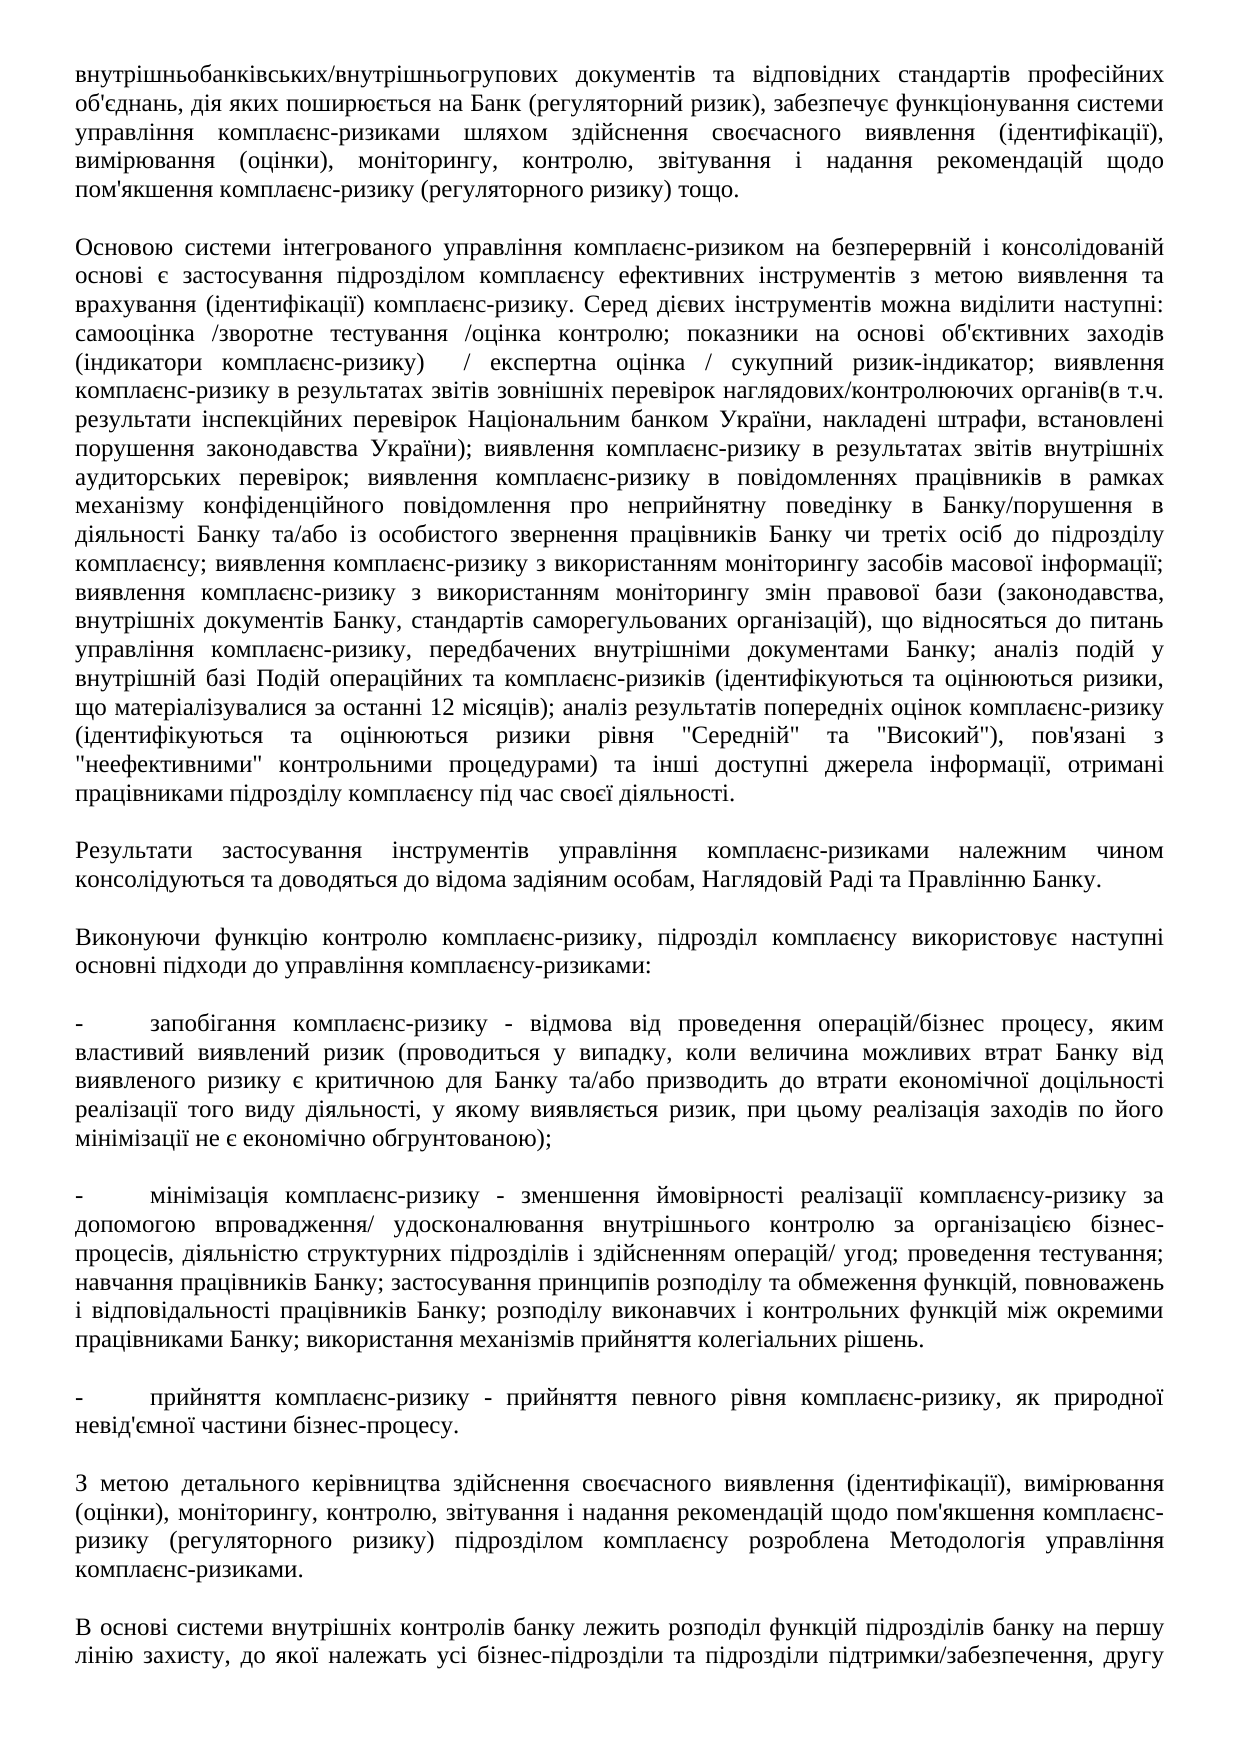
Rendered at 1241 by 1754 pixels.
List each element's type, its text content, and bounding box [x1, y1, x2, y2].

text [75, 1612, 1165, 1669]
text Основою системи iнтегрованого управлiння комплаєнс-ризиком на безперервнiй i консолiдованiй основi є застосування пiдроздiлом комплаєнсу ефективних iнструментiв з метою виявлення та врахування (iдентифiкацiї) комплаєнс-ризику. Серед дiєвих iнструментiв можна видiлити наступнi: самооцiнка /зворотне тестування /оцiнка контролю; показники на основi об'єктивних заходiв (iндикатори комплаєнс-ризику) / експертна оцiнка / сукупний ризик-iндикатор; виявлення комплаєнс-ризику в результатах звiтiв зовнiшнiх перевiрок наглядових/контролюючих органiв(в т.ч. результати iнспекцiйних перевiрок Нацiональним банком України, накладенi штрафи, встановленi порушення законодавства України); виявлення комплаєнс-ризику в результатах звiтiв внутрiшнiх аудиторських перевiрок; виявлення комплаєнс-ризику в повiдомленнях працiвникiв в рамках механiзму конфiденцiйного повiдомлення про неприйнятну поведiнку в Банку/порушення в дiяльностi Банку та/або iз особистого звернення працiвникiв Банку чи третiх осiб до пiдроздiлу комплаєнсу; виявлення комплаєнс-ризику з використанням монiторингу засобiв масової iнформацiї; виявлення комплаєнс-ризику з використанням монiторингу змiн правової бази (законодавства, внутрiшнiх документiв Банку, стандартiв саморегульованих органiзацiй), що вiдносяться до питань управлiння комплаєнс-ризику, передбачених внутрiшнiми документами Банку; аналiз подiй у внутрiшнiй базi Подiй операцiйних та комплаєнс-ризикiв (iдентифiкуються та оцiнюються ризики, що матерiалiзувалися за останнi 12 мiсяцiв); аналiз результатiв попереднiх оцiнок комплаєнс-ризику (iдентифiкуються та оцiнюються ризики рiвня "Середнiй" та "Високий"), пов'язанi з "неефективними" контрольними процедурами) та iншi доступнi джерела iнформацiї, отриманi працiвниками пiдроздiлу комплаєнсу пiд час своєї дiяльностi. [75, 232, 1165, 807]
text З метою детального керiвництва здiйснення своєчасного виявлення (iдентифiкацiї), вимiрювання (оцiнки), монiторингу, контролю, звiтування i надання рекомендацiй щодо пом'якшення комплаєнс-ризику (регуляторного ризику) пiдроздiлом комплаєнсу розроблена Методологiя управлiння комплаєнс-ризиками. [75, 1468, 1165, 1583]
text - запобiгання комплаєнс-ризику - вiдмова вiд проведення операцiй/бiзнес процесу, яким властивий виявлений ризик (проводиться у випадку, коли величина можливих втрат Банку вiд виявленого ризику є критичною для Банку та/або призводить до втрати економiчної доцiльностi реалiзацiї того виду дiяльностi, у якому виявляється ризик, при цьому реалiзацiя заходiв по його мiнiмiзацiї не є економiчно обгрунтованою); [75, 1008, 1165, 1152]
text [75, 59, 1165, 203]
text - мiнiмiзацiя комплаєнс-ризику - зменшення ймовiрностi реалiзацiї комплаєнсу-ризику за допомогою впровадження/ удосконалювання внутрiшнього контролю за органiзацiєю бiзнес-процесiв, дiяльнiстю структурних пiдроздiлiв i здiйсненням операцiй/ угод; проведення тестування; навчання працiвникiв Банку; застосування принципiв розподiлу та обмеження функцiй, повноважень i вiдповiдальностi працiвникiв Банку; розподiлу виконавчих i контрольних функцiй мiж окремими працiвниками Банку; використання механiзмiв прийняття колегiальних рiшень. [75, 1181, 1165, 1353]
text - прийняття комплаєнс-ризику - прийняття певного рiвня комплаєнс-ризику, як природної невiд'ємної частини бiзнес-процесу. [75, 1382, 1165, 1439]
text Результати застосування iнструментiв управлiння комплаєнс-ризиками належним чином консолiдуються та доводяться до вiдома задiяним особам, Наглядовiй Радi та Правлiнню Банку. [75, 836, 1165, 893]
text Виконуючи функцiю контролю комплаєнс-ризику, пiдроздiл комплаєнсу використовує наступнi основнi пiдходи до управлiння комплаєнсу-ризиками: [75, 922, 1165, 979]
